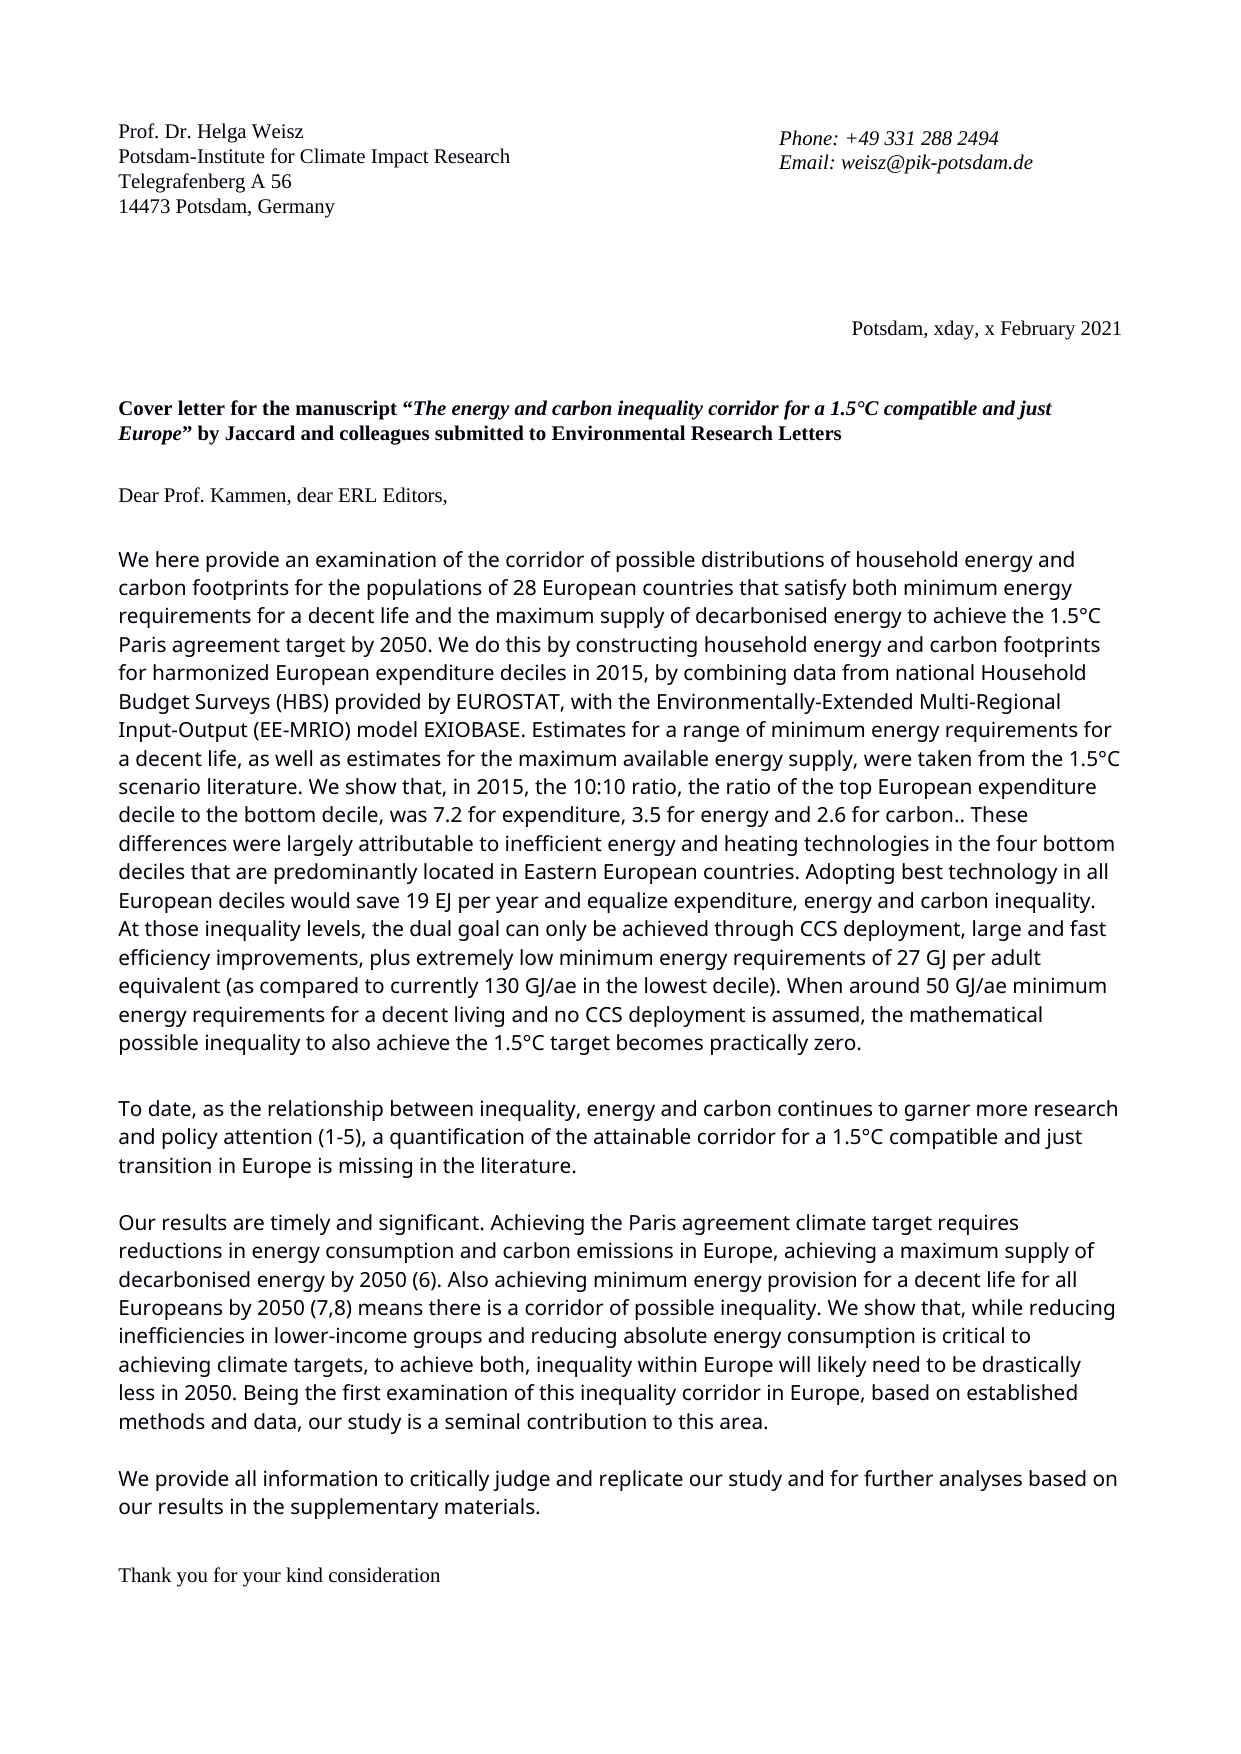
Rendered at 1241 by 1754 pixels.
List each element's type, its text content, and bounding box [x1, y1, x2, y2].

text To date, as the relationship between inequality, energy and carbon continues to garner more research and policy attention (1-5), a quantification of the attainable corridor for a 1.5°C compatible and just transition in Europe is missing in the literature. [118, 1094, 1122, 1179]
list Cover letter for the manuscript “The energy and carbon inequality corridor for a 1.5°C compatible and just Europe” by Jaccard and colleagues submitted to Environmental Research Letters [118, 395, 1122, 445]
text Thank you for your kind consideration [118, 1562, 1122, 1587]
text Potsdam-Institute for Climate Impact Research [118, 143, 1122, 168]
text 14473 Potsdam, Germany [118, 193, 1122, 218]
text Potsdam, xday, x February 2021 [118, 316, 1122, 340]
text We provide all information to critically judge and replicate our study and for further analyses based on our results in the supplementary materials. [118, 1464, 1122, 1521]
text Our results are timely and significant. Achieving the Paris agreement climate target requires reductions in energy consumption and carbon emissions in Europe, achieving a maximum supply of decarbonised energy by 2050 (6). Also achieving minimum energy provision for a decent life for all Europeans by 2050 (7,8) means there is a corridor of possible inequality. We show that, while reducing inefficiencies in lower-income groups and reducing absolute energy consumption is critical to achieving climate targets, to achieve both, inequality within Europe will likely need to be drastically less in 2050. Being the first examination of this inequality corridor in Europe, based on established methods and data, our study is a seminal contribution to this area. [118, 1208, 1122, 1435]
text Prof. Dr. Helga Weisz [118, 118, 1122, 143]
text Telegrafenberg A 56 [118, 168, 1122, 193]
list Dear Prof. Kammen, dear ERL Editors, [118, 482, 1122, 507]
text We here provide an examination of the corridor of possible distributions of household energy and carbon footprints for the populations of 28 European countries that satisfy both minimum energy requirements for a decent life and the maximum supply of decarbonised energy to achieve the 1.5°C Paris agreement target by 2050. We do this by constructing household energy and carbon footprints for harmonized European expenditure deciles in 2015, by combining data from national Household Budget Surveys (HBS) provided by EUROSTAT, with the Environmentally-Extended Multi-Regional Input-Output (EE-MRIO) model EXIOBASE. Estimates for a range of minimum energy requirements for a decent life, as well as estimates for the maximum available energy supply, were taken from the 1.5°C scenario literature. We show that, in 2015, the 10:10 ratio, the ratio of the top European expenditure decile to the bottom decile, was 7.2 for expenditure, 3.5 for energy and 2.6 for carbon.. These differences were largely attributable to inefficient energy and heating technologies in the four bottom deciles that are predominantly located in Eastern European countries. Adopting best technology in all European deciles would save 19 EJ per year and equalize expenditure, energy and carbon inequality. At those inequality levels, the dual goal can only be achieved through CCS deployment, large and fast efficiency improvements, plus extremely low minimum energy requirements of 27 GJ per adult equivalent (as compared to currently 130 GJ/ae in the lowest decile). When around 50 GJ/ae minimum energy requirements for a decent living and no CCS deployment is assumed, the mathematical possible inequality to also achieve the 1.5°C target becomes practically zero. [118, 545, 1122, 1057]
